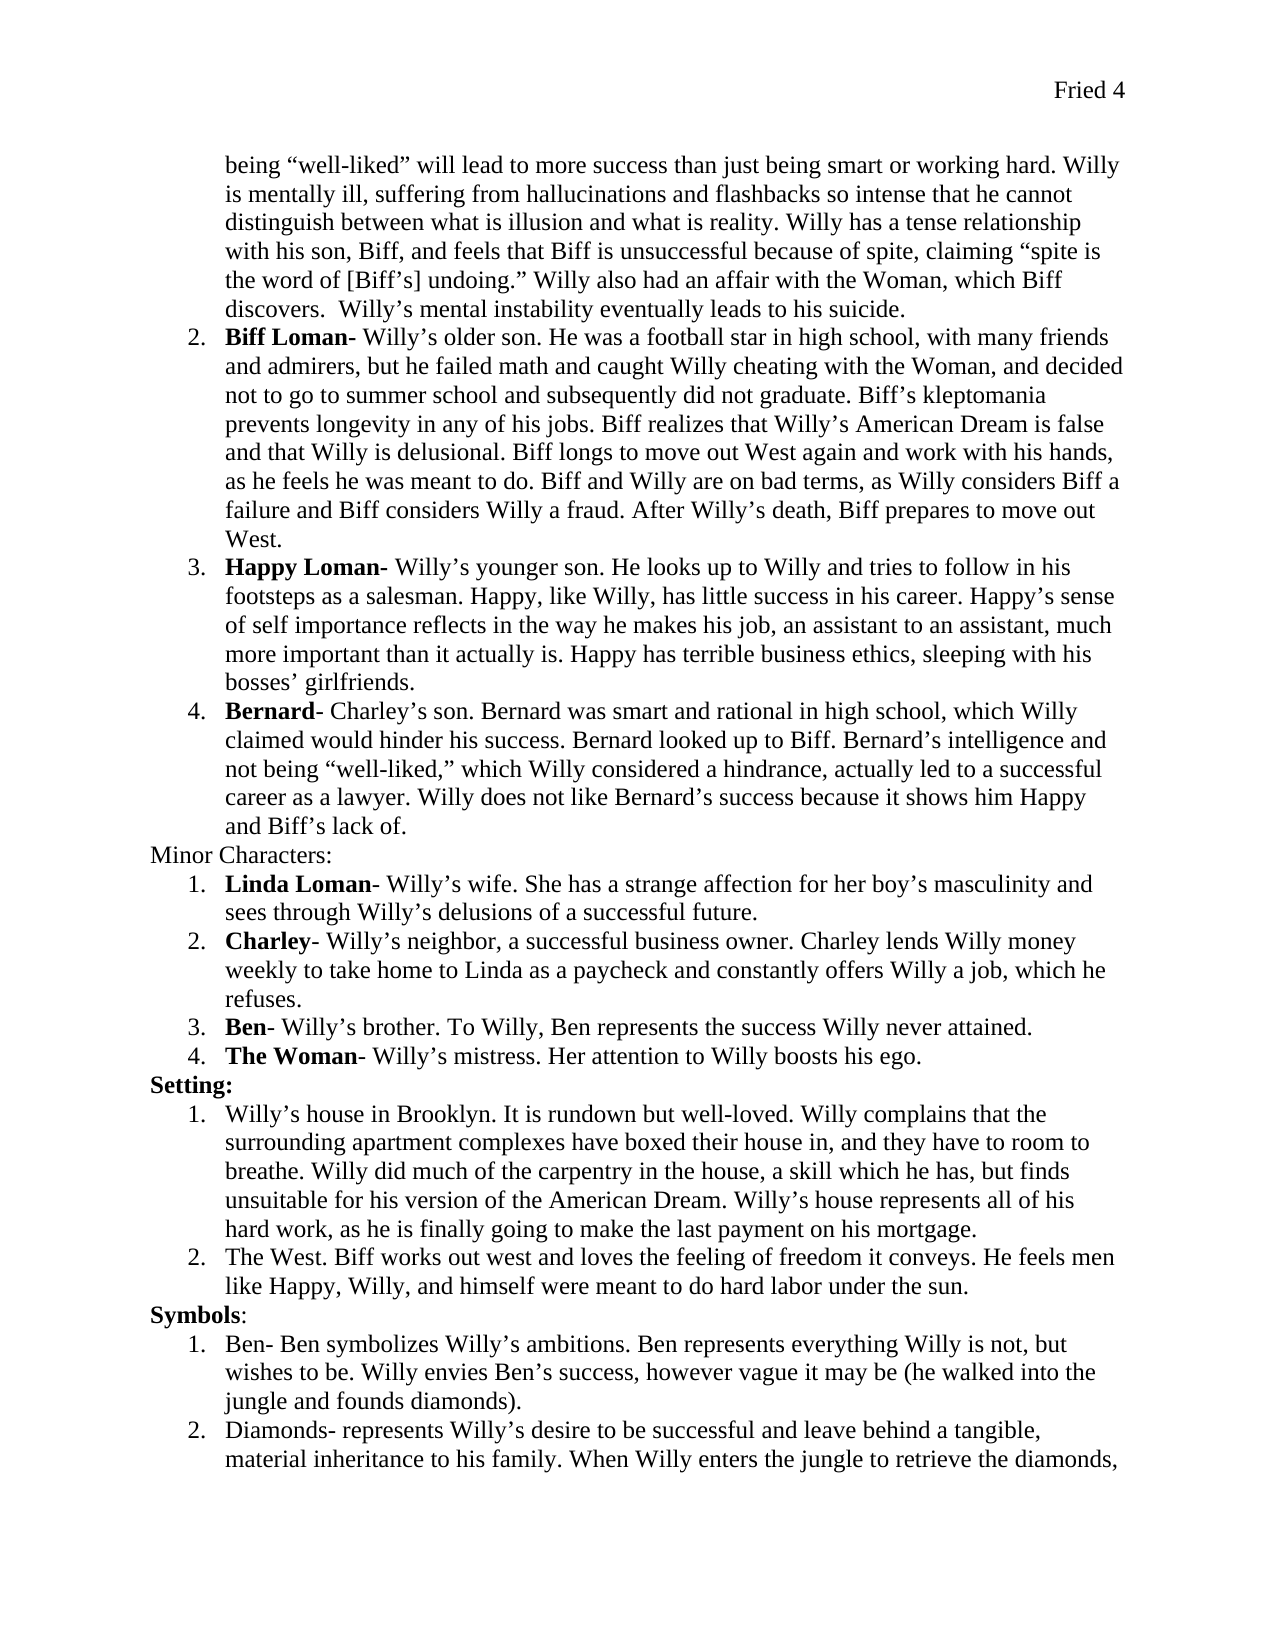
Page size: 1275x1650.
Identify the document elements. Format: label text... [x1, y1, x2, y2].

list Happy Loman- Willy’s younger son. He looks up to Willy and tries to follow in his footsteps as a salesman. Happy, like Willy, has little success in his career. Happy’s sense of self importance reflects in the way he makes his job, an assistant to an assistant, much more important than it actually is. Happy has terrible business ethics, sleeping with his bosses’ girlfriends. [187, 552, 1125, 696]
text Setting: [150, 1070, 1125, 1099]
text Minor Characters: [150, 840, 1125, 869]
list Charley- Willy’s neighbor, a successful business owner. Charley lends Willy money weekly to take home to Linda as a paycheck and constantly offers Willy a job, which he refuses. [187, 926, 1125, 1012]
list Ben- Willy’s brother. To Willy, Ben represents the success Willy never attained. [187, 1012, 1125, 1041]
list Linda Loman- Willy’s wife. She has a strange affection for her boy’s masculinity and sees through Willy’s delusions of a successful future. [187, 869, 1125, 926]
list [187, 1415, 1125, 1472]
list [187, 150, 1125, 322]
list The Woman- Willy’s mistress. Her attention to Willy boosts his ego. [187, 1041, 1125, 1070]
list Bernard- Charley’s son. Bernard was smart and rational in high school, which Willy claimed would hinder his success. Bernard looked up to Biff. Bernard’s intelligence and not being “well-liked,” which Willy considered a hindrance, actually led to a successful career as a lawyer. Willy does not like Bernard’s success because it shows him Happy and Biff’s lack of. [187, 696, 1125, 840]
list Biff Loman- Willy’s older son. He was a football star in high school, with many friends and admirers, but he failed math and caught Willy cheating with the Woman, and decided not to go to summer school and subsequently did not graduate. Biff’s kleptomania prevents longevity in any of his jobs. Biff realizes that Willy’s American Dream is false and that Willy is delusional. Biff longs to move out West again and work with his hands, as he feels he was meant to do. Biff and Willy are on bad terms, as Willy considers Biff a failure and Biff considers Willy a fraud. After Willy’s death, Biff prepares to move out West. [187, 322, 1125, 552]
text Symbols: [150, 1300, 1125, 1329]
list Ben- Ben symbolizes Willy’s ambitions. Ben represents everything Willy is not, but wishes to be. Willy envies Ben’s success, however vague it may be (he walked into the jungle and founds diamonds). [187, 1329, 1125, 1415]
list Willy’s house in Brooklyn. It is rundown but well-loved. Willy complains that the surrounding apartment complexes have boxed their house in, and they have to room to breathe. Willy did much of the carpentry in the house, a skill which he has, but finds unsuitable for his version of the American Dream. Willy’s house represents all of his hard work, as he is finally going to make the last payment on his mortgage. [187, 1099, 1125, 1242]
list The West. Biff works out west and loves the feeling of freedom it conveys. He feels men like Happy, Willy, and himself were meant to do hard labor under the sun. [187, 1242, 1125, 1300]
